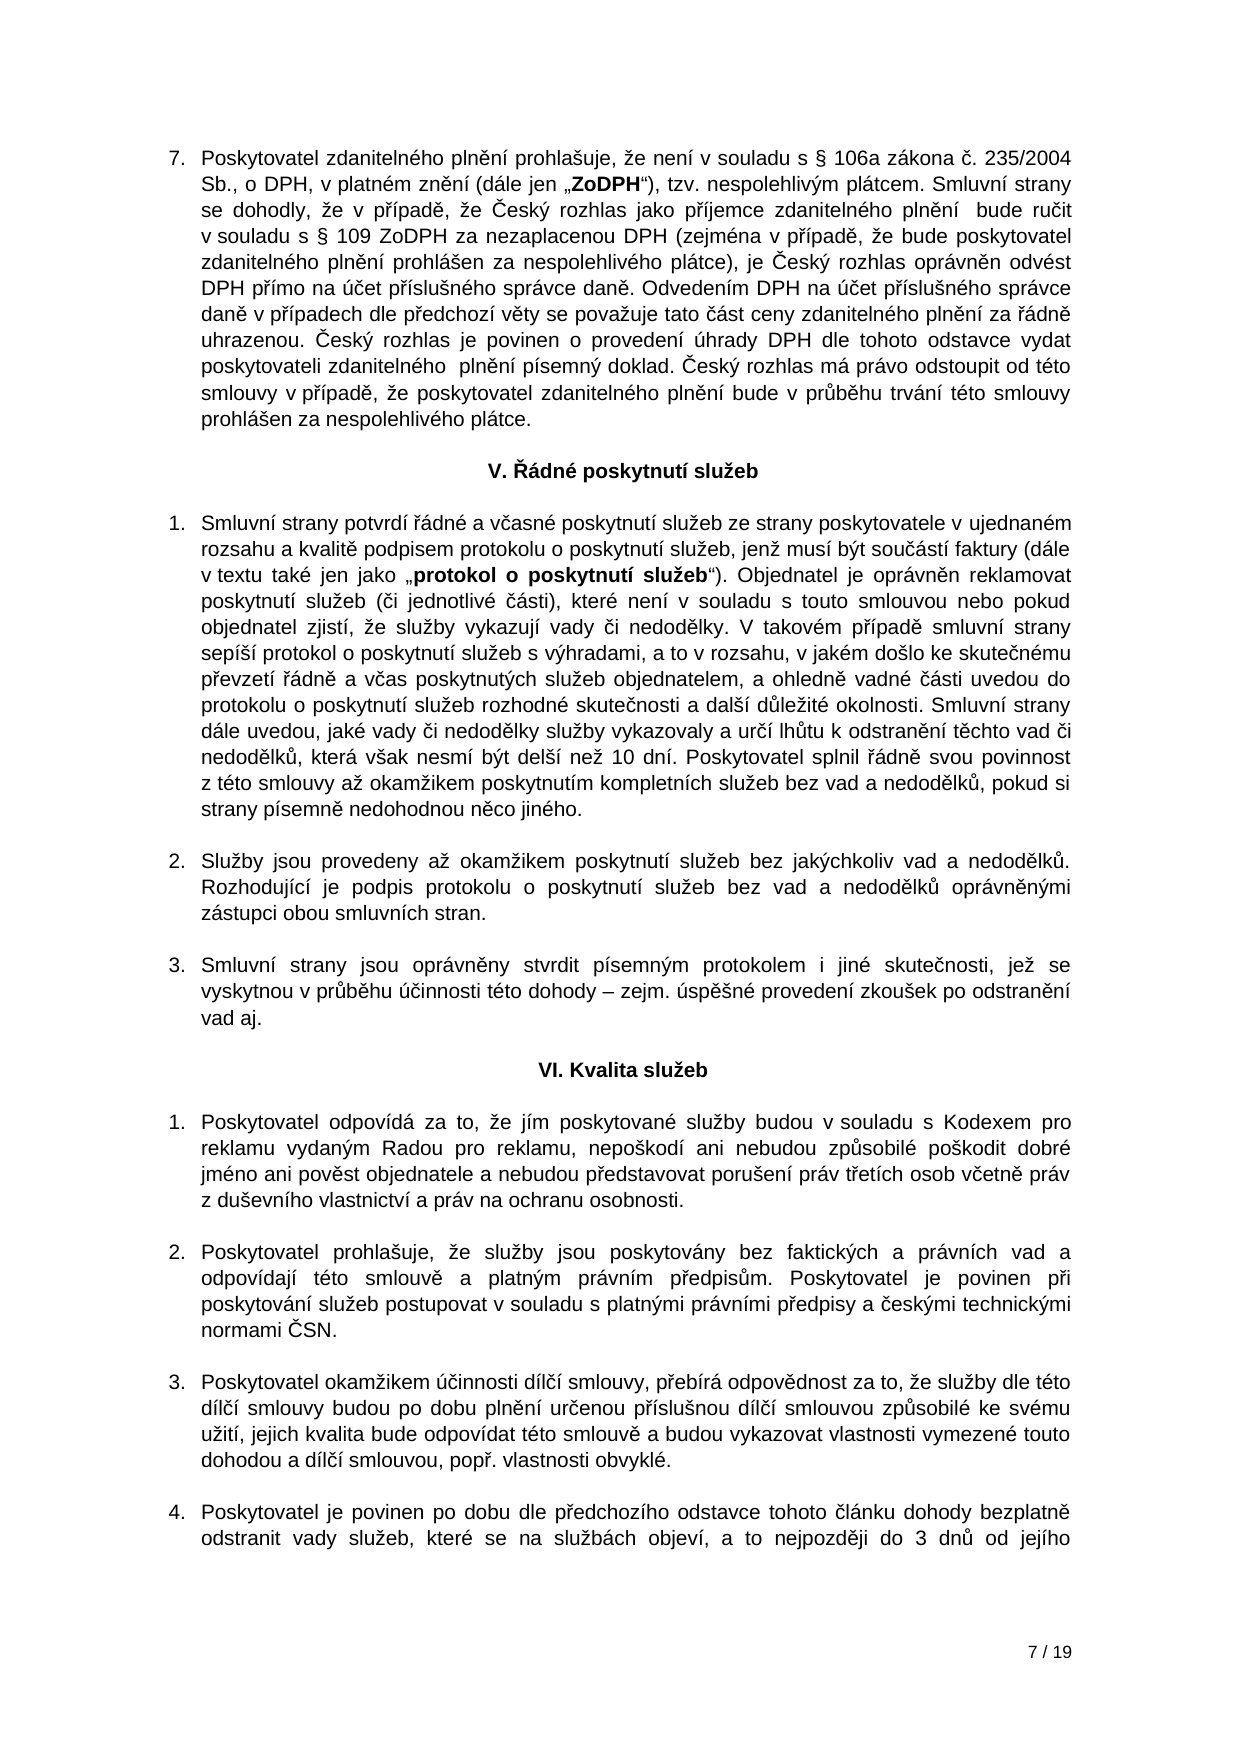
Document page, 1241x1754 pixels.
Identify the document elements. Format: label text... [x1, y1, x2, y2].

list Poskytovatel zdanitelného plnění prohlašuje, že není v souladu s § 106a zákona č. 235/2004 Sb., o DPH, v platném znění (dále jen „ZoDPH“), tzv. nespolehlivým plátcem. Smluvní strany se dohodly, že v případě, že Český rozhlas jako příjemce zdanitelného plnění bude ručit v souladu s § 109 ZoDPH za nezaplacenou DPH (zejména v případě, že bude poskytovatel zdanitelného plnění prohlášen za nespolehlivého plátce), je Český rozhlas oprávněn odvést DPH přímo na účet příslušného správce daně. Odvedením DPH na účet příslušného správce daně v případech dle předchozí věty se považuje tato část ceny zdanitelného plnění za řádně uhrazenou. Český rozhlas je povinen o provedení úhrady DPH dle tohoto odstavce vydat poskytovateli zdanitelného plnění písemný doklad. Český rozhlas má právo odstoupit od této smlouvy v případě, že poskytovatel zdanitelného plnění bude v průběhu trvání této smlouvy prohlášen za nespolehlivého plátce. [168, 145, 1072, 431]
list Služby jsou provedeny až okamžikem poskytnutí služeb bez jakýchkoliv vad a nedodělků. Rozhodující je podpis protokolu o poskytnutí služeb bez vad a nedodělků oprávněnými zástupci obou smluvních stran. [168, 848, 1072, 926]
subtitle V. Řádné poskytnutí služeb [168, 457, 1072, 483]
list Smluvní strany jsou oprávněny stvrdit písemným protokolem i jiné skutečnosti, jež se vyskytnou v průběhu účinnosti této dohody – zejm. úspěšné provedení zkoušek po odstranění vad aj. [168, 952, 1072, 1030]
list Smluvní strany potvrdí řádné a včasné poskytnutí služeb ze strany poskytovatele v ujednaném rozsahu a kvalitě podpisem protokolu o poskytnutí služeb, jenž musí být součástí faktury (dále v textu také jen jako „protokol o poskytnutí služeb“). Objednatel je oprávněn reklamovat poskytnutí služeb (či jednotlivé části), které není v souladu s touto smlouvou nebo pokud objednatel zjistí, že služby vykazují vady či nedodělky. V takovém případě smluvní strany sepíší protokol o poskytnutí služeb s výhradami, a to v rozsahu, v jakém došlo ke skutečnému převzetí řádně a včas poskytnutých služeb objednatelem, a ohledně vadné části uvedou do protokolu o poskytnutí služeb rozhodné skutečnosti a další důležité okolnosti. Smluvní strany dále uvedou, jaké vady či nedodělky služby vykazovaly a určí lhůtu k odstranění těchto vad či nedodělků, která však nesmí být delší než 10 dní. Poskytovatel splnil řádně svou povinnost z této smlouvy až okamžikem poskytnutím kompletních služeb bez vad a nedodělků, pokud si strany písemně nedohodnou něco jiného. [168, 509, 1072, 822]
list Poskytovatel prohlašuje, že služby jsou poskytovány bez faktických a právních vad a odpovídají této smlouvě a platným právním předpisům. Poskytovatel je povinen při poskytování služeb postupovat v souladu s platnými právními předpisy a českými technickými normami ČSN. [168, 1238, 1072, 1343]
subtitle VI. Kvalita služeb [168, 1056, 1072, 1082]
list Poskytovatel odpovídá za to, že jím poskytované služby budou v souladu s Kodexem pro reklamu vydaným Radou pro reklamu, nepoškodí ani nebudou způsobilé poškodit dobré jméno ani pověst objednatele a nebudou představovat porušení práv třetích osob včetně práv z duševního vlastnictví a práv na ochranu osobnosti. [168, 1108, 1072, 1212]
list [168, 1499, 1072, 1551]
list Poskytovatel okamžikem účinnosti dílčí smlouvy, přebírá odpovědnost za to, že služby dle této dílčí smlouvy budou po dobu plnění určenou příslušnou dílčí smlouvou způsobilé ke svému užití, jejich kvalita bude odpovídat této smlouvě a budou vykazovat vlastnosti vymezené touto dohodou a dílčí smlouvou, popř. vlastnosti obvyklé. [168, 1369, 1072, 1473]
